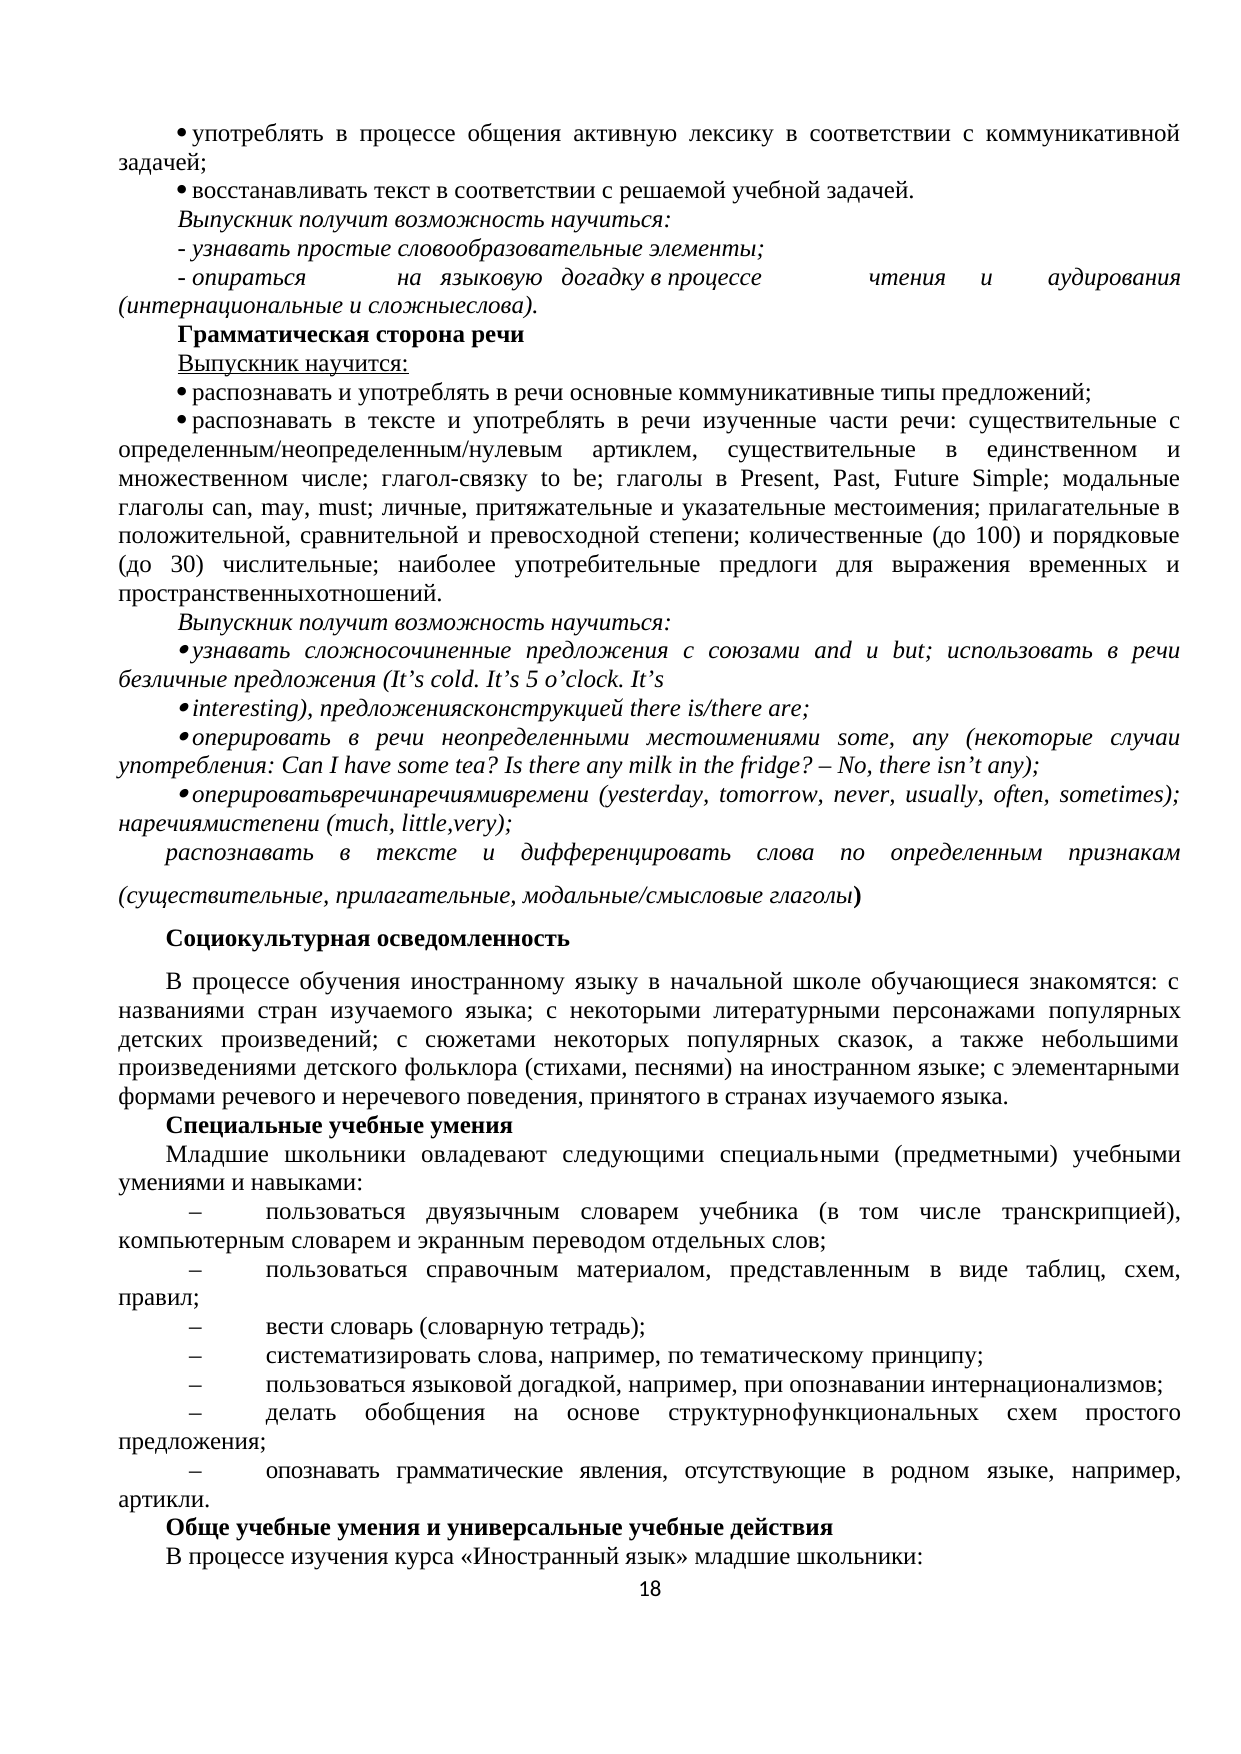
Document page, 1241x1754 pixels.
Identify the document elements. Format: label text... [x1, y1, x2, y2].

text Обще учебные умения и универсальные учебные действия [118, 1512, 1181, 1541]
list узнавать сложносочиненные предложения с союзами and и but; использовать в речи безличные предложения (It’s cold. It’s 5 o’clock. It’s [118, 636, 1181, 693]
text Специальные учебные умения [118, 1110, 1181, 1139]
text Младшие школьники овладевают следующими специальными (предметными) учебными умениями и навыками: [118, 1139, 1181, 1196]
text систематизировать слова, например, по тематическому принципу; [118, 1340, 1181, 1369]
text - опираться на языковую догадку в процессе чтения и аудирования (интернациональные и сложныеслова). [118, 262, 1181, 319]
text опознавать грамматические явления, отсутствующие в родном языке, например, артикли. [118, 1455, 1181, 1512]
text пользоваться языковой догадкой, например, при опознавании интернационализмов; [118, 1369, 1181, 1397]
text Социокультурная осведомленность [118, 923, 1181, 952]
list распознавать в тексте и употреблять в речи изученные части речи: существительные с определенным/неопределенным/нулевым артиклем, существительные в единственном и множественном числе; глагол-связку to be; глаголы в Present, Past, Future Simple; модальные глаголы can, may, must; личные, притяжательные и указательные местоимения; прилагательные в положительной, сравнительной и превосходной степени; количественные (до 100) и порядковые (до 30) числительные; наиболее употребительные предлоги для выражения временных и пространственныхотношений. [118, 406, 1181, 607]
text пользоваться справочным материалом, представленным в виде таблиц, схем, правил; [118, 1254, 1181, 1311]
list распознавать и употреблять в речи основные коммуникативные типы предложений; [118, 377, 1181, 406]
text распознавать в тексте и дифференцировать слова по определенным признакам (существительные, прилагательные, модальные/смысловые глаголы) [118, 837, 1181, 909]
text В процессе обучения иностранному языку в начальной школе обучающиеся знакомятся: с названиями стран изучаемого языка; с некоторыми литературными персонажами популярных детских произведений; с сюжетами некоторых популярных сказок, а также небольшими произведениями детского фольклора (стихами, песнями) на иностранном языке; с элементарными формами речевого и неречевого поведения, принятого в странах изучаемого языка. [118, 966, 1181, 1110]
list оперировать в речи неопределенными местоимениями some, any (некоторые случаи употребления: Can I have some tea? Is there any milk in the fridge? – No, there isn’t any); [118, 722, 1181, 779]
text - узнавать простые словообразовательные элементы; [118, 233, 1181, 262]
text пользоваться двуязычным словарем учебника (в том числе транскрипцией), компьютерным словарем и экранным переводом отдельных слов; [118, 1196, 1181, 1254]
text вести словарь (словарную тетрадь); [118, 1311, 1181, 1340]
list восстанавливать текст в соответствии с решаемой учебной задачей. [118, 176, 1181, 204]
list оперироватьвречинаречиямивремени (yesterday, tomorrow, never, usually, often, sometimes); наречиямистепени (much, little,very); [118, 779, 1181, 837]
text Выпускник получит возможность научиться: [118, 204, 1181, 233]
text В процессе изучения курса «Иностранный язык» младшие школьники: [118, 1541, 1181, 1570]
subtitle Грамматическая сторона речи [118, 319, 1181, 348]
list употреблять в процессе общения активную лексику в соответствии с коммуникативной задачей; [118, 118, 1181, 176]
text Выпускник научится: [118, 348, 1181, 377]
list interesting), предложениясконструкцией there is/there are; [118, 693, 1181, 722]
text Выпускник получит возможность научиться: [118, 607, 1181, 636]
text делать обобщения на основе структурнофункциональных схем простого предложения; [118, 1397, 1181, 1455]
